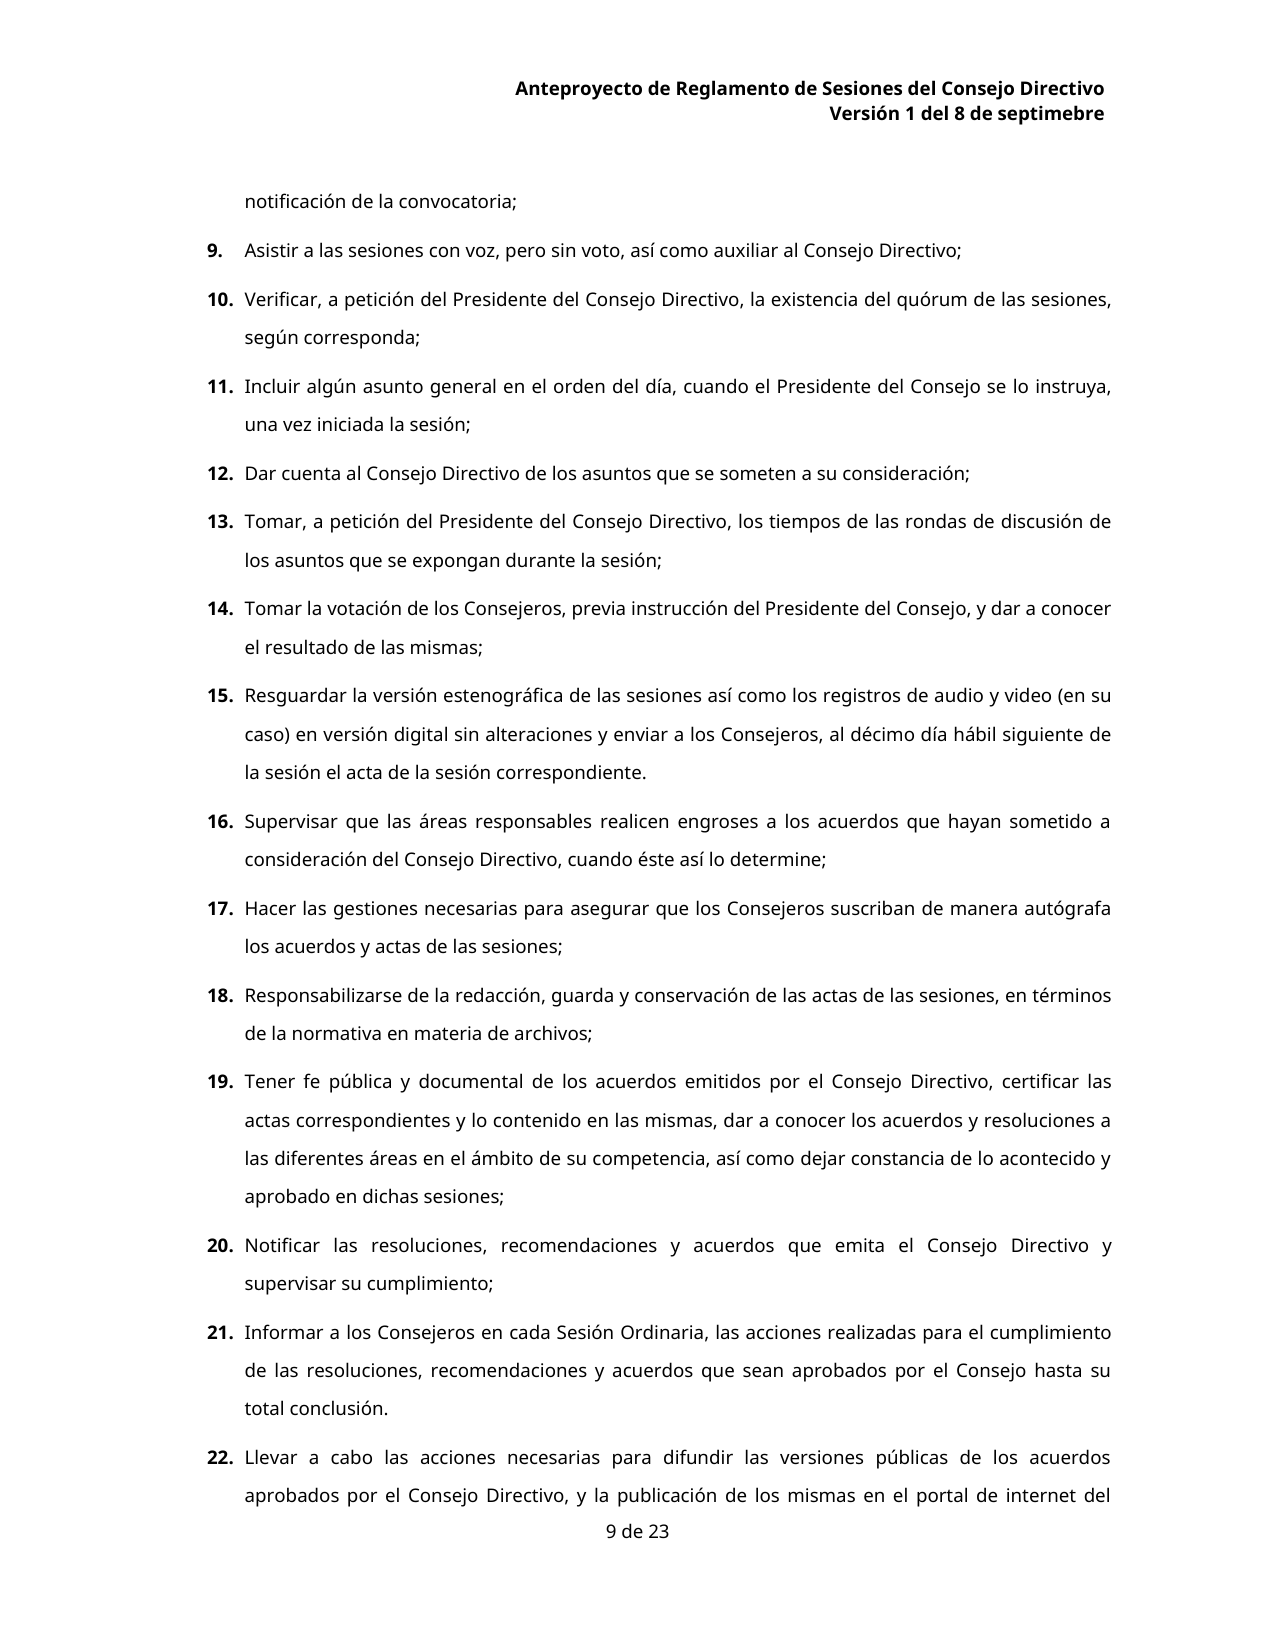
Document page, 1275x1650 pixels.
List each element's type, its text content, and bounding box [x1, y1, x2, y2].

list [207, 188, 1112, 214]
list Tener fe pública y documental de los acuerdos emitidos por el Consejo Directivo, certificar las actas correspondientes y lo contenido en las mismas, dar a conocer los acuerdos y resoluciones a las diferentes áreas en el ámbito de su competencia, así como dejar constancia de lo acontecido y aprobado en dichas sesiones; [207, 1069, 1112, 1209]
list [207, 1444, 1112, 1508]
list Supervisar que las áreas responsables realicen engroses a los acuerdos que hayan sometido a consideración del Consejo Directivo, cuando éste así lo determine; [207, 808, 1112, 872]
list Tomar, a petición del Presidente del Consejo Directivo, los tiempos de las rondas de discusión de los asuntos que se expongan durante la sesión; [207, 509, 1112, 572]
list Dar cuenta al Consejo Directivo de los asuntos que se someten a su consideración; [207, 460, 1112, 486]
list Verificar, a petición del Presidente del Consejo Directivo, la existencia del quórum de las sesiones, según corresponda; [207, 286, 1112, 350]
list Responsabilizarse de la redacción, guarda y conservación de las actas de las sesiones, en términos de la normativa en materia de archivos; [207, 982, 1112, 1046]
list Informar a los Consejeros en cada Sesión Ordinaria, las acciones realizadas para el cumplimiento de las resoluciones, recomendaciones y acuerdos que sean aprobados por el Consejo hasta su total conclusión. [207, 1319, 1112, 1421]
list Asistir a las sesiones con voz, pero sin voto, así como auxiliar al Consejo Directivo; [207, 237, 1112, 263]
list Incluir algún asunto general en el orden del día, cuando el Presidente del Consejo se lo instruya, una vez iniciada la sesión; [207, 373, 1112, 437]
list Resguardar la versión estenográfica de las sesiones así como los registros de audio y video (en su caso) en versión digital sin alteraciones y enviar a los Consejeros, al décimo día hábil siguiente de la sesión el acta de la sesión correspondiente. [207, 683, 1112, 785]
list Hacer las gestiones necesarias para asegurar que los Consejeros suscriban de manera autógrafa los acuerdos y actas de las sesiones; [207, 895, 1112, 959]
list Notificar las resoluciones, recomendaciones y acuerdos que emita el Consejo Directivo y supervisar su cumplimiento; [207, 1232, 1112, 1296]
list Tomar la votación de los Consejeros, previa instrucción del Presidente del Consejo, y dar a conocer el resultado de las mismas; [207, 596, 1112, 659]
